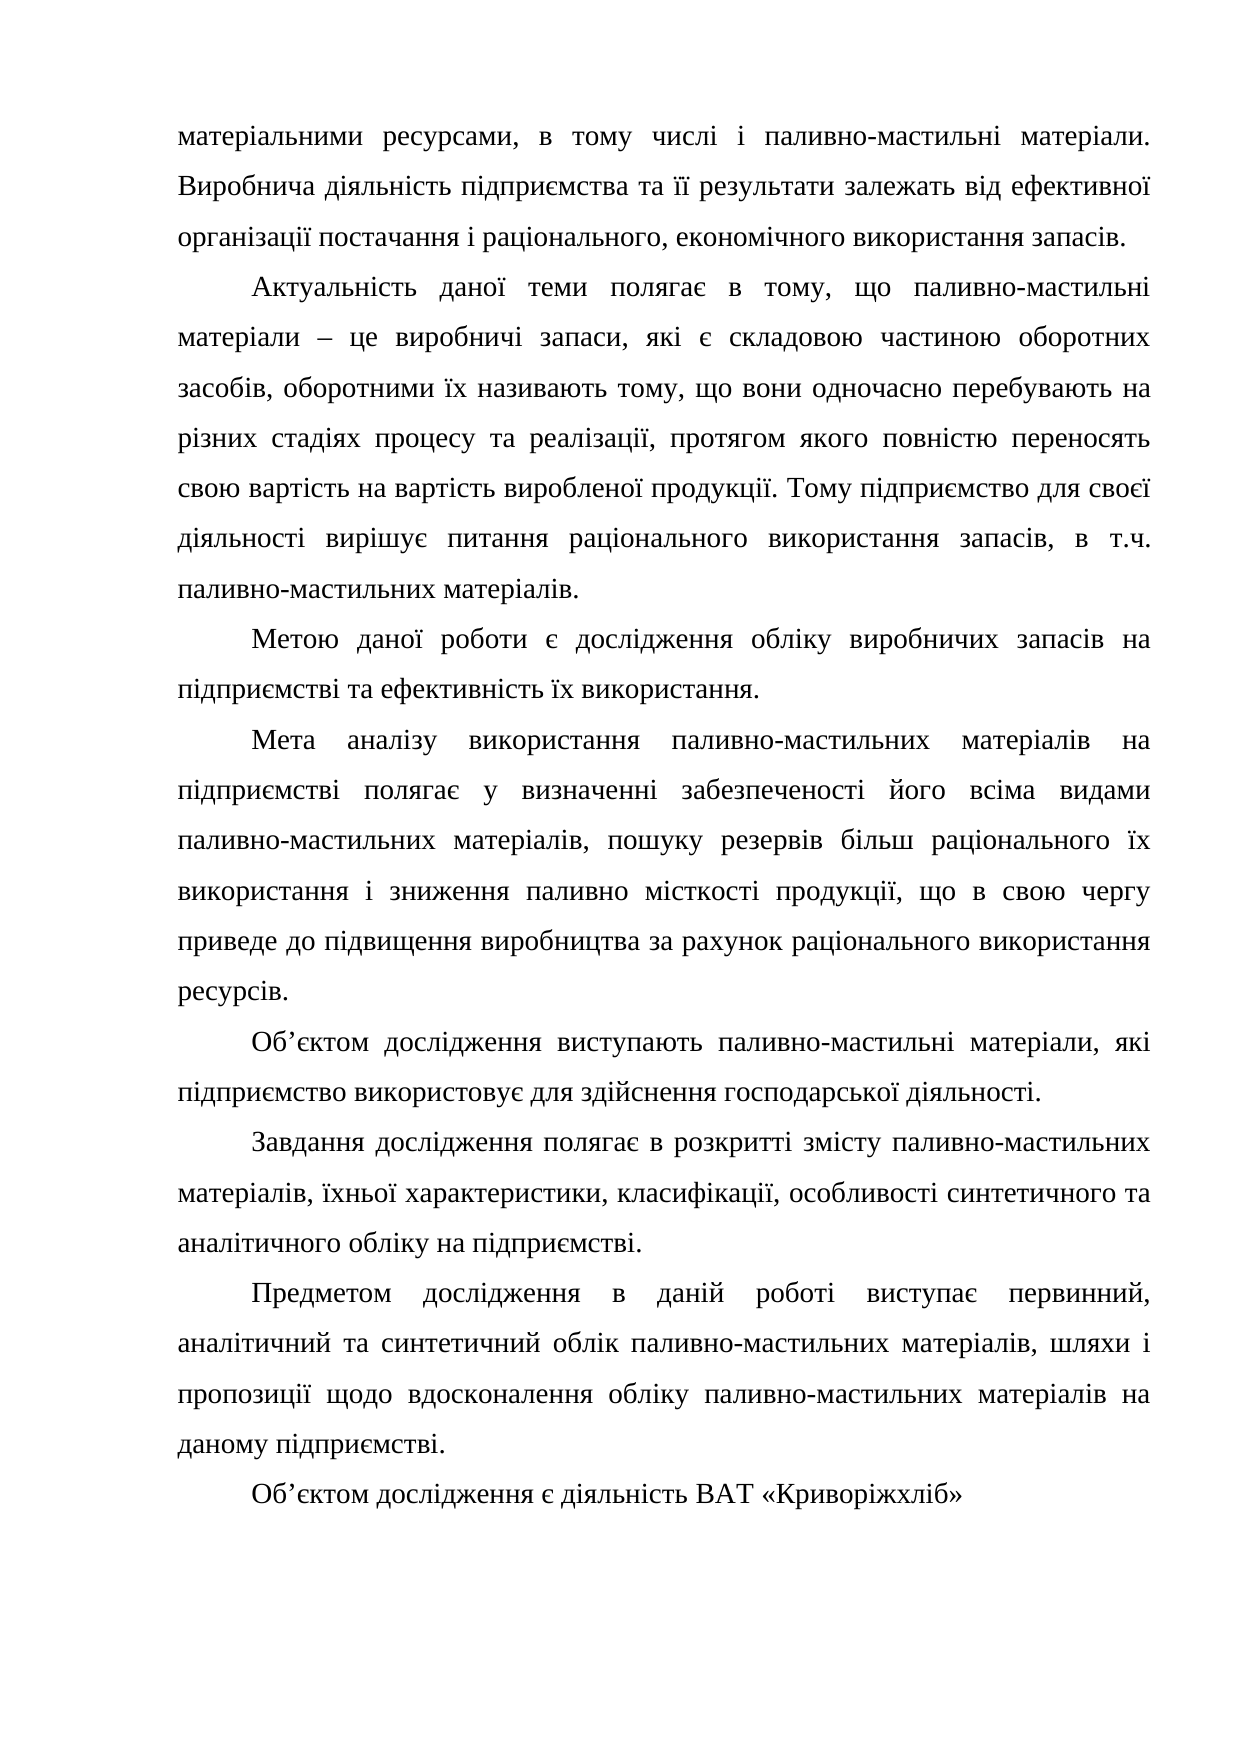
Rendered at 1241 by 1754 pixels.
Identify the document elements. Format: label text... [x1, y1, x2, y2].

text Актуальність даної теми полягає в тому, що паливно-мастильні матеріали – це виробничі запаси, які є складовою частиною оборотних засобів, оборотними їх називають тому, що вони одночасно перебувають на різних стадіях процесу та реалізації, протягом якого повністю переносять свою вартість на вартість виробленої продукції. Тому підприємство для своєї діяльності вирішує питання раціонального використання запасів, в т.ч. паливно-мастильних матеріалів. [177, 269, 1152, 604]
text Об’єктом дослідження є діяльність ВАТ «Криворіжхліб» [177, 1477, 1152, 1510]
text Метою даної роботи є дослідження обліку виробничих запасів на підприємстві та ефективність їх використання. [177, 621, 1152, 705]
text Мета аналізу використання паливно-мастильних матеріалів на підприємстві полягає у визначенні забезпеченості його всіма видами паливно-мастильних матеріалів, пошуку резервів більш раціонального їх використання і зниження паливно місткості продукції, що в свою чергу приведе до підвищення виробництва за рахунок раціонального використання ресурсів. [177, 722, 1152, 1007]
text Об’єктом дослідження виступають паливно-мастильні матеріали, які підприємство використовує для здійснення господарської діяльності. [177, 1024, 1152, 1108]
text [177, 118, 1152, 252]
text Завдання дослідження полягає в розкритті змісту паливно-мастильних матеріалів, їхньої характеристики, класифікації, особливості синтетичного та аналітичного обліку на підприємстві. [177, 1124, 1152, 1258]
text Предметом дослідження в даній роботі виступає первинний, аналітичний та синтетичний облік паливно-мастильних матеріалів, шляхи і пропозиції щодо вдосконалення обліку паливно-мастильних матеріалів на даному підприємстві. [177, 1275, 1152, 1460]
